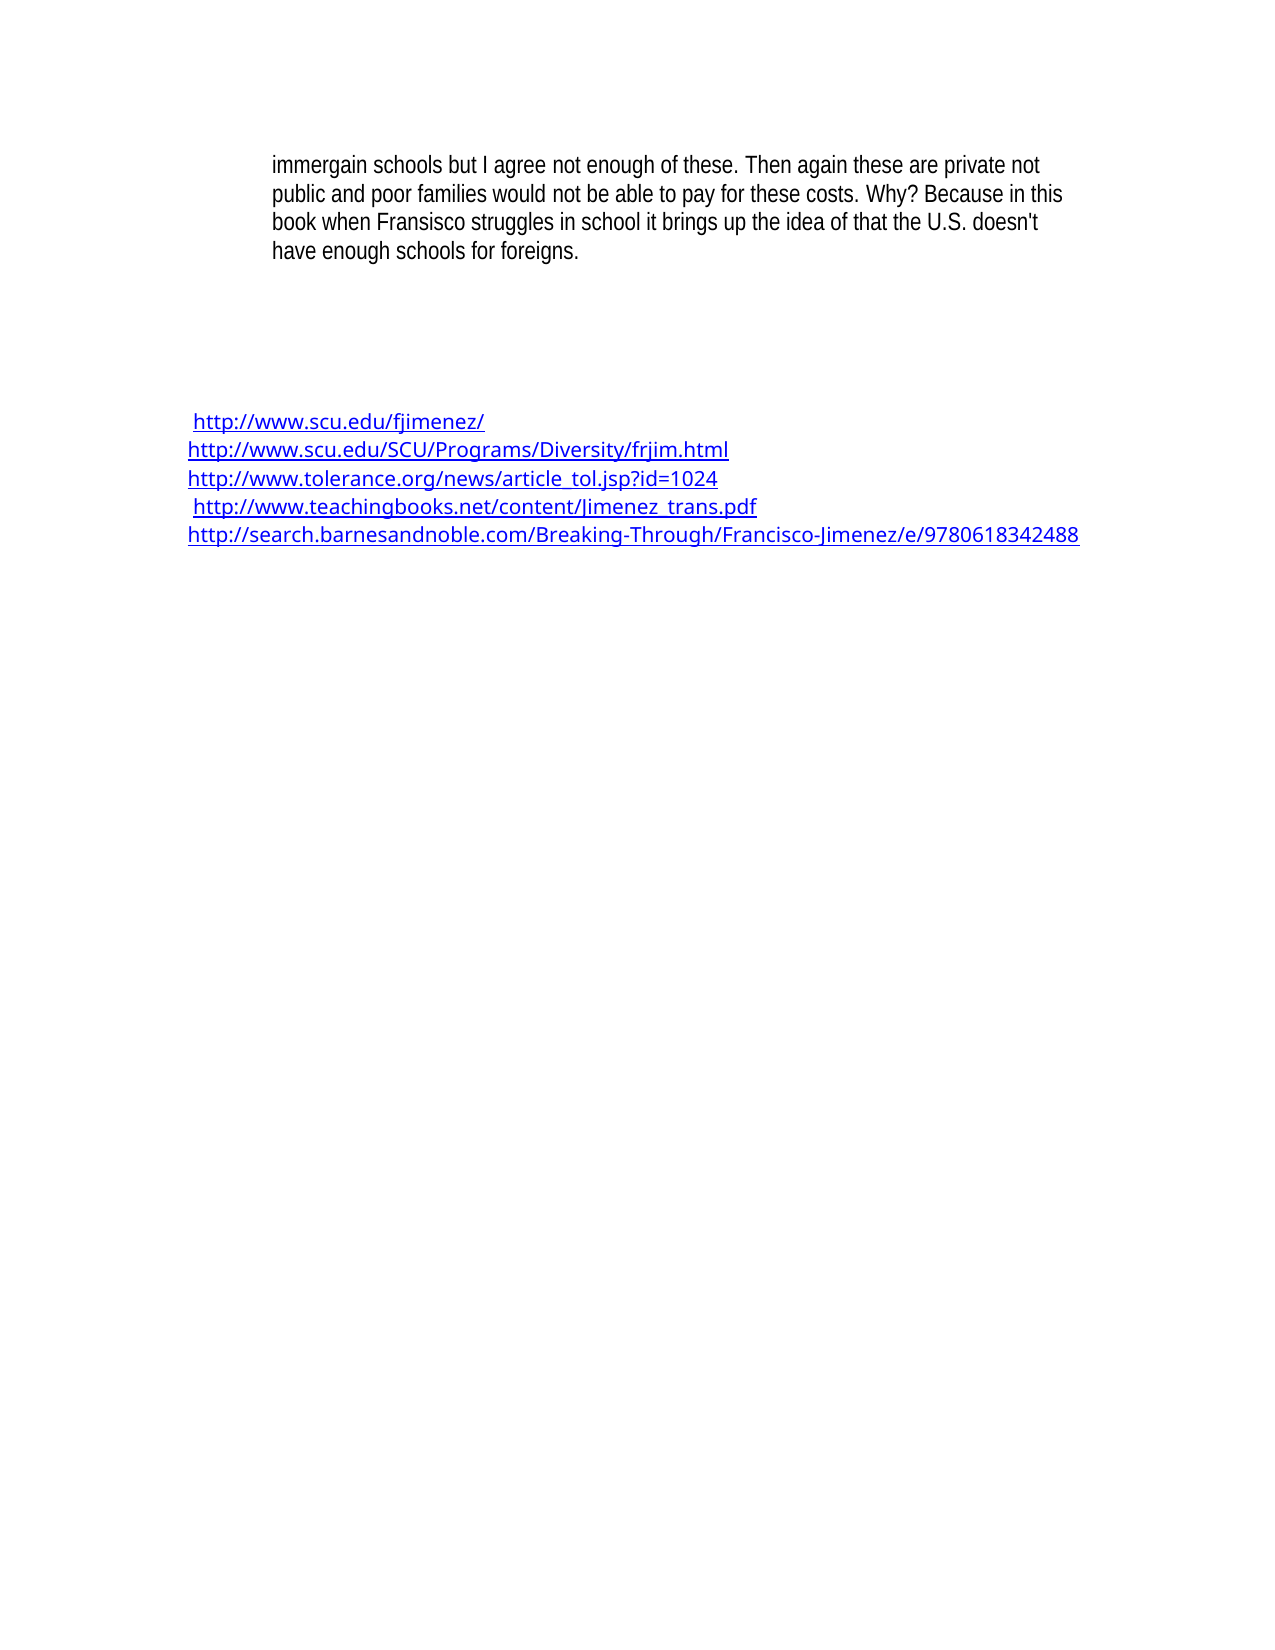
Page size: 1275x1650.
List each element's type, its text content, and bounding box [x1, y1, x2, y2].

text http://www.tolerance.org/news/article_tol.jsp?id=1024 [187, 464, 1087, 492]
text http://www.teachingbooks.net/content/Jimenez_trans.pdf [187, 492, 1087, 521]
text http://www.scu.edu/SCU/Programs/Diversity/frjim.html [187, 435, 1087, 464]
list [234, 150, 1087, 264]
text http://www.scu.edu/fjimenez/ [187, 407, 1087, 435]
text http://search.barnesandnoble.com/Breaking-Through/Francisco-Jimenez/e/9780618342488 [187, 521, 1087, 577]
